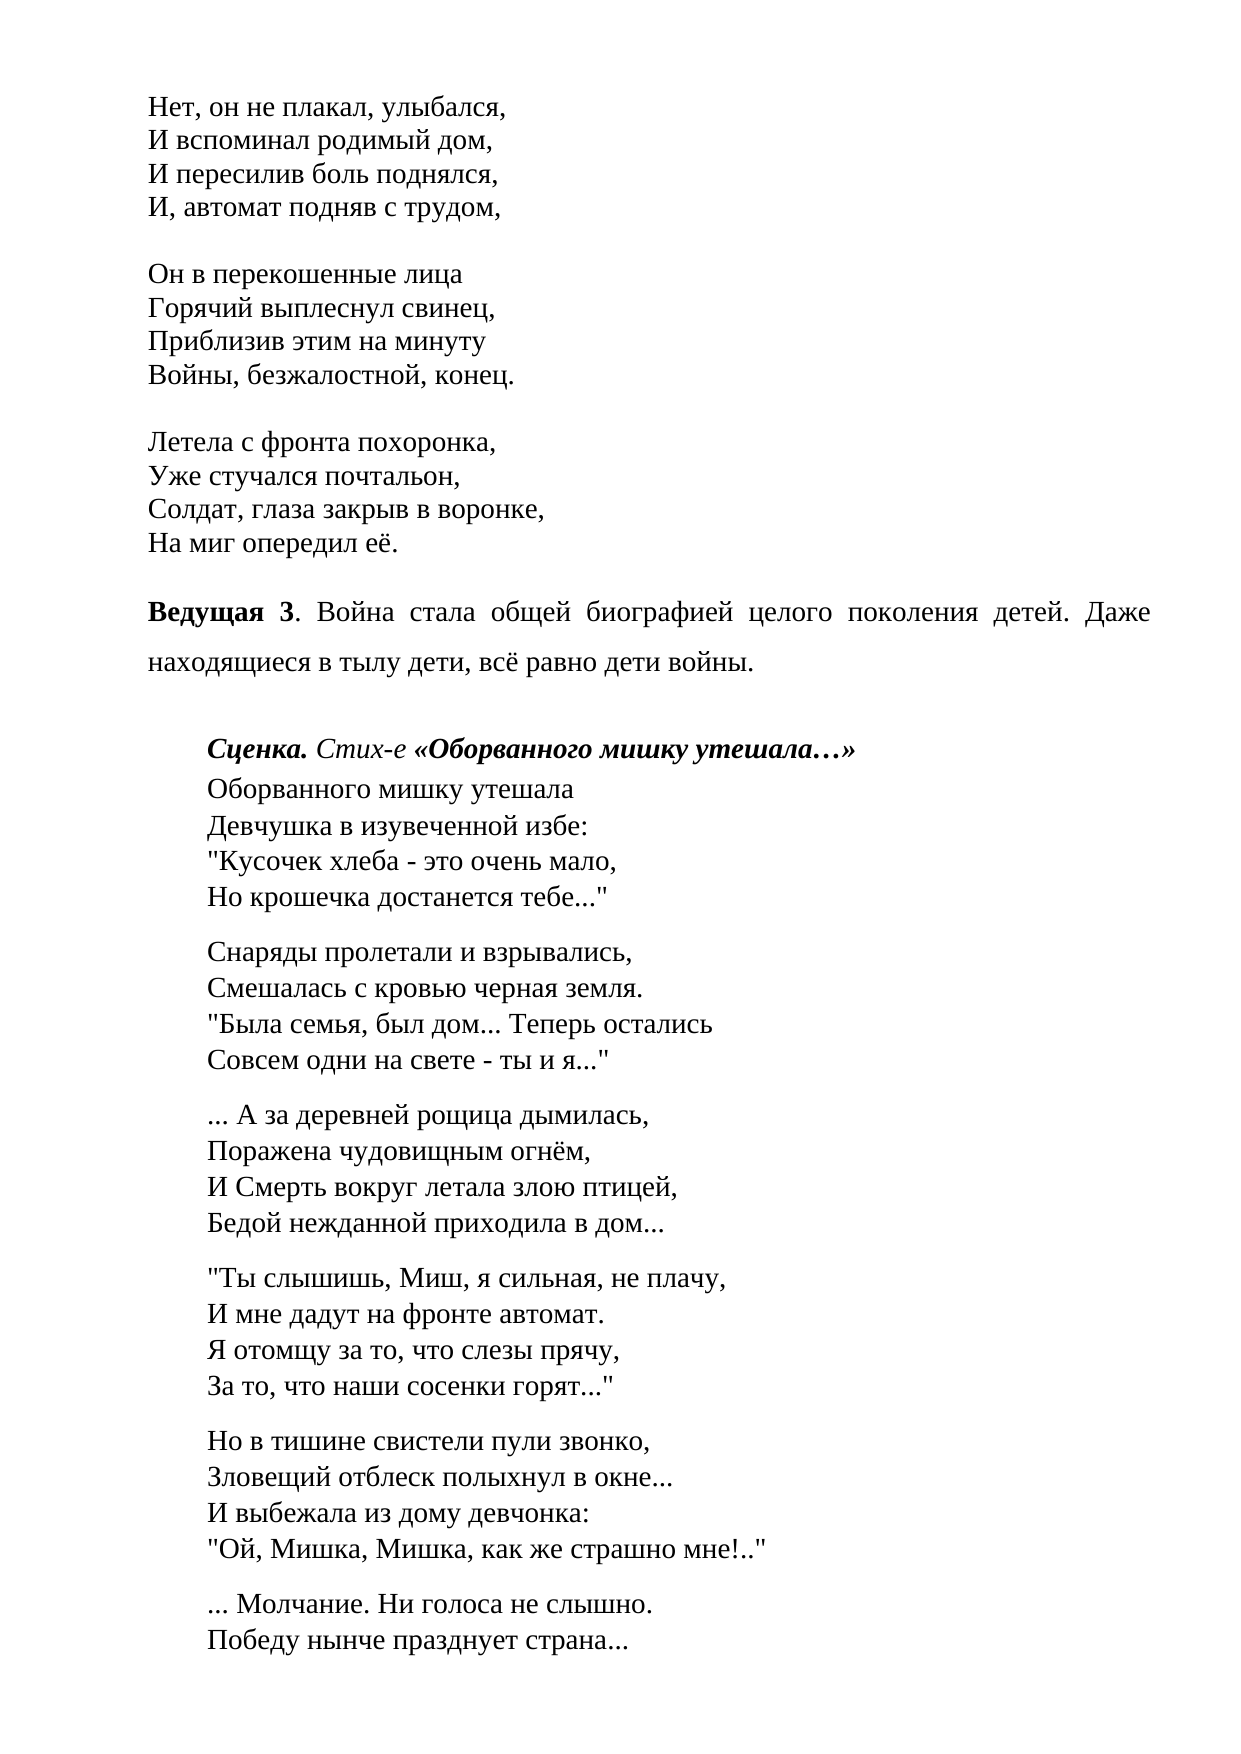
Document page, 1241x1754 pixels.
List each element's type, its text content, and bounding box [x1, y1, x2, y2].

text Снаряды пролетали и взрывались, [207, 932, 1152, 968]
text Уже стучался почтальон, [148, 458, 1152, 491]
text ... А за деревней рощица дымилась, [207, 1095, 1152, 1131]
text И Смерть вокруг летала злою птицей, [207, 1167, 1152, 1203]
text Смешалась с кровью черная земля. [207, 968, 1152, 1004]
text И пересилив боль поднялся, [148, 156, 1152, 189]
text Но в тишине свистели пули звонко, [207, 1421, 1152, 1457]
text И, автомат подняв с трудом, [148, 189, 1152, 223]
text Я отомщу за то, что слезы прячу, [207, 1330, 1152, 1366]
text "Была семья, был дом... Теперь остались [207, 1004, 1152, 1040]
text "Ой, Мишка, Мишка, как же страшно мне!.." [207, 1529, 1152, 1565]
text Он в перекошенные лица [148, 256, 1152, 290]
text За то, что наши сосенки горят..." [207, 1366, 1152, 1402]
text Оборванного мишку утешала [207, 769, 1152, 805]
text Совсем одни на свете - ты и я..." [207, 1040, 1152, 1076]
text И выбежала из дому девчонка: [207, 1493, 1152, 1529]
text Нет, он не плакал, улыбался, [148, 89, 1152, 122]
text Девчушка в изувеченной избе: [207, 805, 1152, 841]
text Победу нынче празднует страна... [207, 1620, 1152, 1656]
text Бедой нежданной приходила в дом... [207, 1203, 1152, 1239]
text И мне дадут на фронте автомат. [207, 1294, 1152, 1330]
text "Ты слышишь, Миш, я сильная, не плачу, [207, 1258, 1152, 1294]
text Сценка. Стих-е «Оборванного мишку утешала…» [207, 731, 1152, 764]
text Поражена чудовищным огнём, [207, 1131, 1152, 1167]
text Горячий выплеснул свинец, [148, 290, 1152, 323]
text Солдат, глаза закрыв в воронке, [148, 491, 1152, 525]
text Приблизив этим на минуту [148, 323, 1152, 357]
text Ведущая 3. Война стала общей биографией целого поколения детей. Даже находящиеся в тылу дети, всё равно дети войны. [148, 594, 1152, 678]
text Зловещий отблеск полыхнул в окне... [207, 1457, 1152, 1493]
text Войны, безжалостной, конец. [148, 357, 1152, 391]
text Но крошечка достанется тебе..." [207, 877, 1152, 913]
text И вспоминал родимый дом, [148, 122, 1152, 156]
text "Кусочек хлеба - это очень мало, [207, 841, 1152, 877]
text ... Молчание. Ни голоса не слышно. [207, 1584, 1152, 1620]
text На миг опередил её. [148, 525, 1152, 558]
text Летела с фронта похоронка, [148, 424, 1152, 458]
